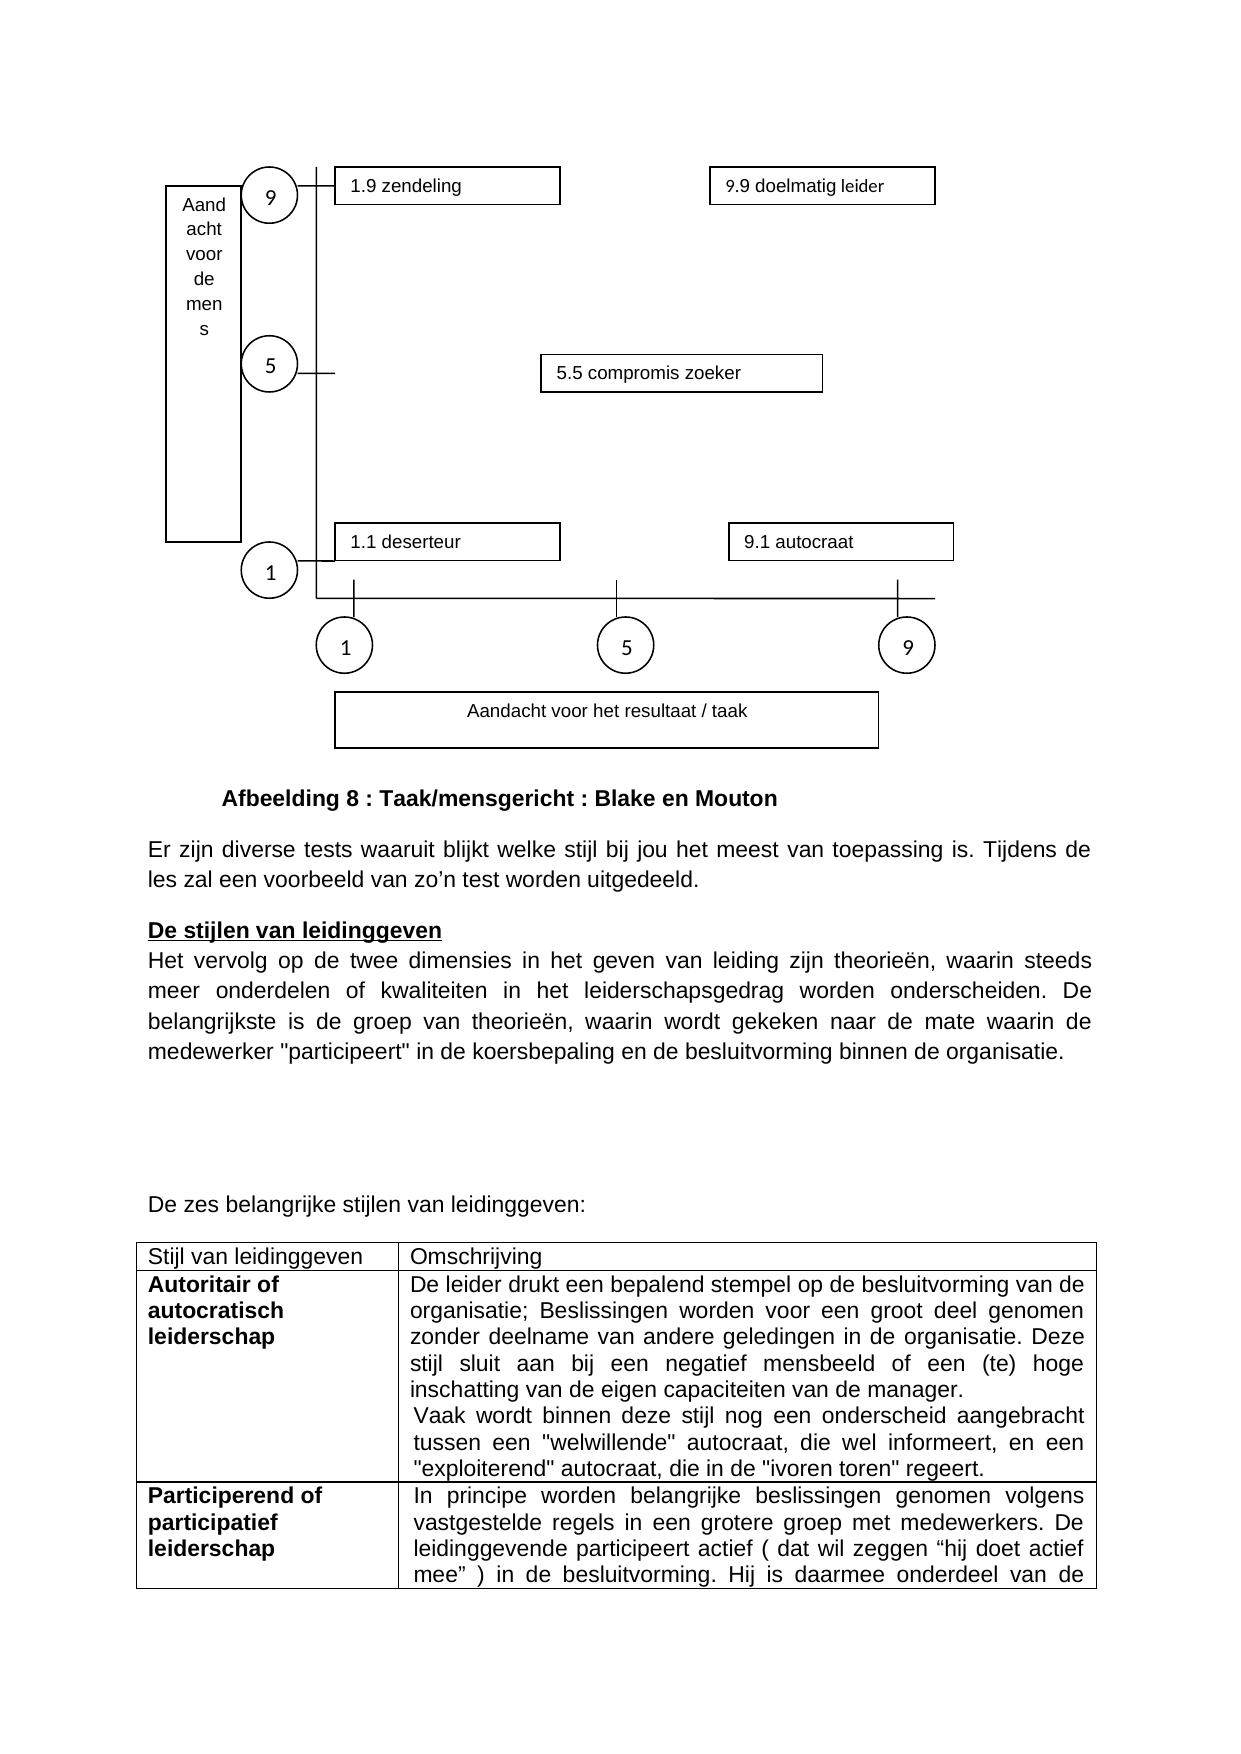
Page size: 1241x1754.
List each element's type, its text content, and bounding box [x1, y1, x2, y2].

table_cell De leider drukt een bepalend stempel op de besluitvorming van de organisatie; Beslissingen worden voor een groot deel genomen zonder deelname van andere geledingen in de organisatie. Deze stijl sluit aan bij een negatief mensbeeld of een (te) hoge inschatting van de eigen capaciteiten van de manager. Vaak wordt binnen deze stijl nog een onderscheid aangebracht tussen een "welwillende" autocraat, die wel informeert, en een "exploiterend" autocraat, die in de "ivoren toren" regeert. [399, 1271, 1096, 1481]
table_header Stijl van leidinggeven [137, 1243, 398, 1269]
text Het vervolg op de twee dimensies in het geven van leiding zijn theorieën, waarin steeds meer onderdelen of kwaliteiten in het leiderschapsgedrag worden onderscheiden. De belangrijkste is de groep van theorieën, waarin wordt gekeken naar de mate waarin de medewerker "participeert" in de koersbepaling en de besluitvorming binnen de organisatie. [148, 947, 1093, 1064]
text De zes belangrijke stijlen van leidinggeven: [148, 1191, 1093, 1217]
text De stijlen van leidinggeven [148, 917, 1093, 943]
text Er zijn diverse tests waaruit blijkt welke stijl bij jou het meest van toepassing is. Tijdens de les zal een voorbeeld van zo’n test worden uitgedeeld. [148, 836, 1093, 892]
table_cell Autoritair of autocratisch leiderschap [137, 1271, 398, 1481]
table_header Omschrijving [399, 1243, 1096, 1269]
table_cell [399, 1483, 1096, 1588]
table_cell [137, 1483, 398, 1588]
text Afbeelding 8 : Taak/mensgericht : Blake en Mouton [148, 785, 1093, 811]
